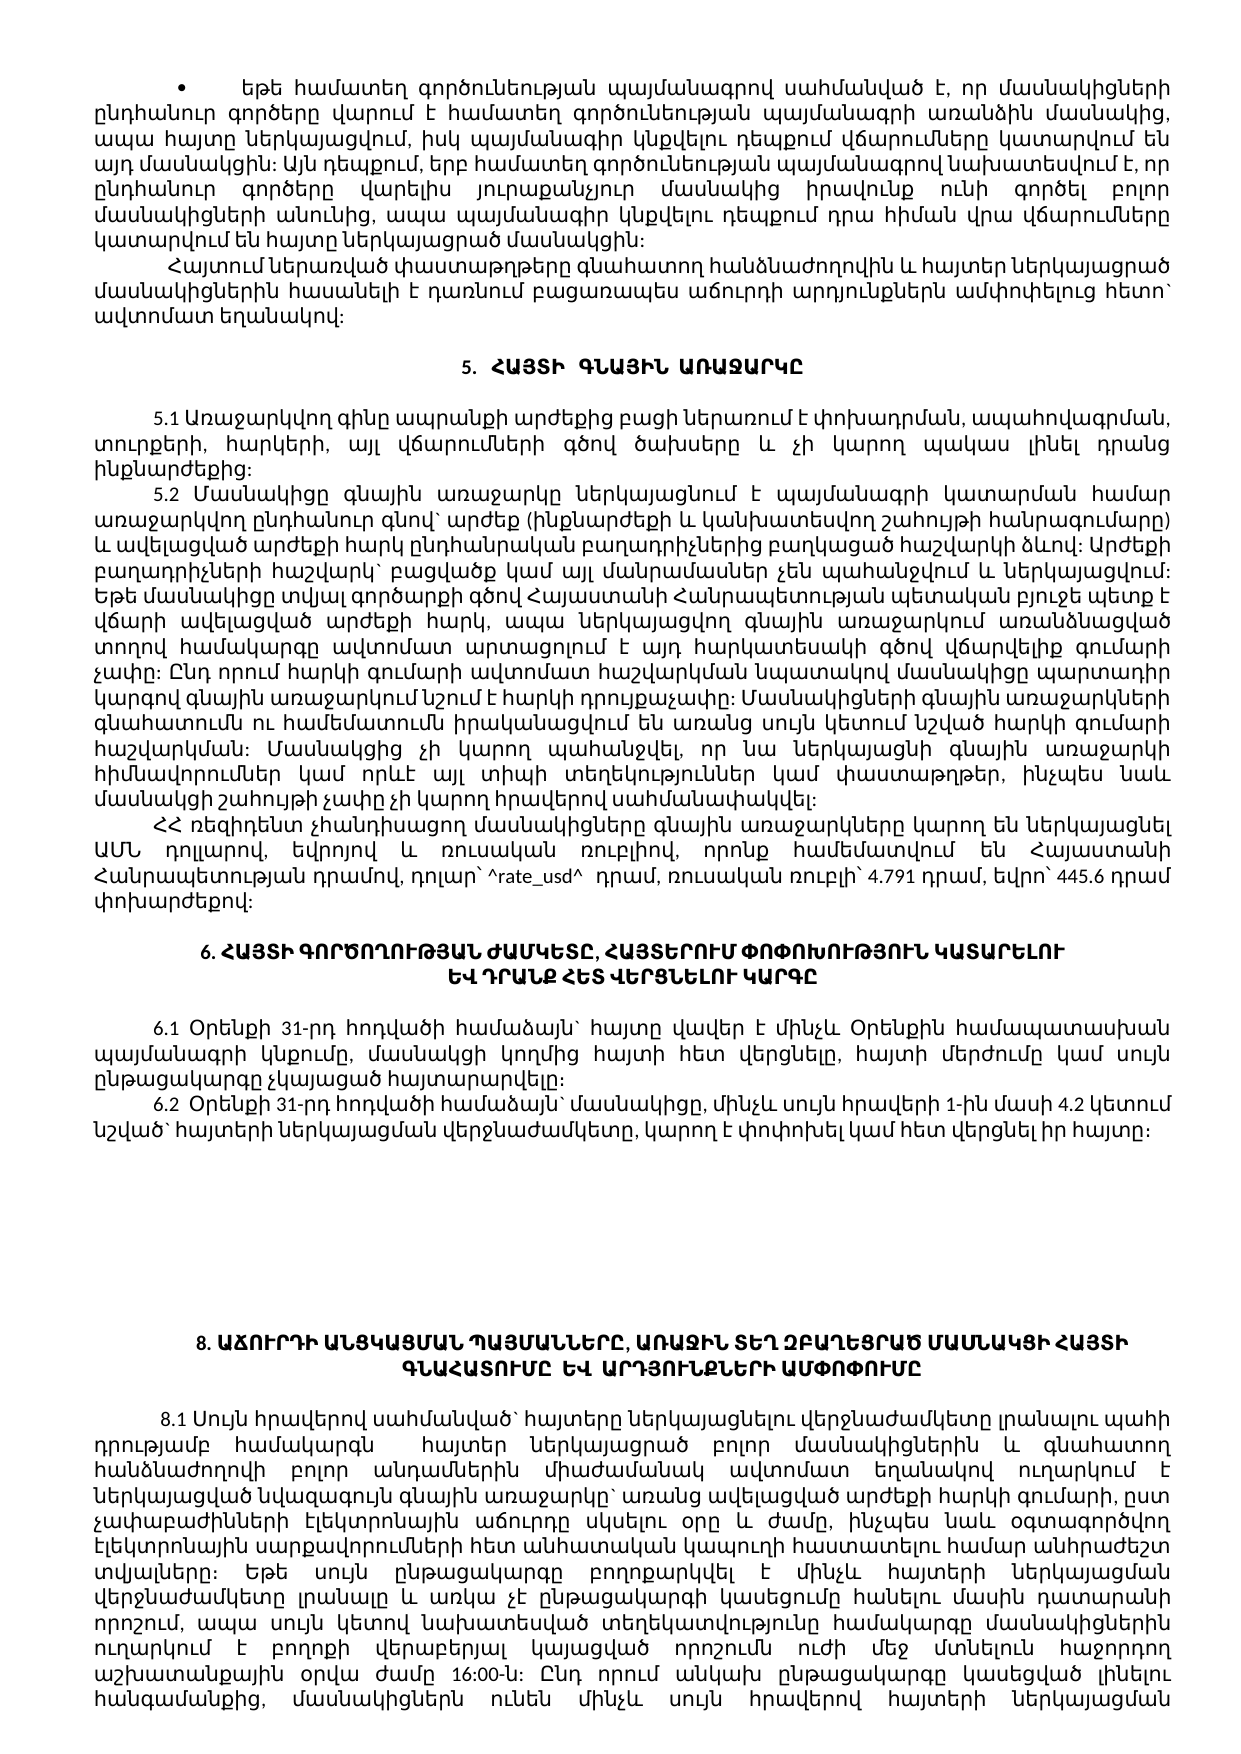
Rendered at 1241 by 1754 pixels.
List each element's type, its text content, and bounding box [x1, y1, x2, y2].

text 5.2 Մասնակիցը գնային առաջարկը ներկայացնում է պայմանագրի կատարման համար առաջարկվող ընդհանուր գնով` արժեք (ինքնարժեքի և կանխատեսվող շահույթի հանրագումարը) և ավելացված արժեքի հարկ ընդհանրական բաղադրիչներից բաղկացած հաշվարկի ձևով: Արժեքի բաղադրիչների հաշվարկ` բացվածք կամ այլ մանրամասներ չեն պահանջվում և ներկայացվում: Եթե մասնակիցը տվյալ գործարքի գծով Հայաստանի Հանրապետության պետական բյուջե պետք է վճարի ավելացված արժեքի հարկ, ապա ներկայացվող գնային առաջարկում առանձնացված տողով համակարգը ավտոմատ արտացոլում է այդ հարկատեսակի գծով վճարվելիք գումարի չափը: Ընդ որում հարկի գումարի ավտոմատ հաշվարկման նպատակով մասնակիցը պարտադիր կարգով գնային առաջարկում նշում է հարկի դրույքաչափը: Մասնակիցների գնային առաջարկների գնահատումն ու համեմատումն իրականացվում են առանց սույն կետում նշված հարկի գումարի հաշվարկման: Մասնակցից չի կարող պահանջվել, որ նա ներկայացնի գնային առաջարկի հիմնավորումներ կամ որևէ այլ տիպի տեղեկություններ կամ փաստաթղթեր, ինչպես նաև մասնակցի շահույթի չափը չի կարող հրավերով սահմանափակվել: [94, 482, 1171, 812]
text ՀՀ ռեզիդենտ չհանդիսացող մասնակիցները գնային առաջարկները կարող են ներկայացնել ԱՄՆ դոլլարով, եվրոյով և ռուսական ռուբլիով, որոնք համեմատվում են Հայաստանի Հանրապետության դրամով, դոլար՝ ^rate_usd^ դրամ, ռուսական ռուբլի՝ 4.791 դրամ, եվրո՝ 445.6 դրամ փոխարժեքով: [94, 812, 1171, 914]
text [94, 1407, 1171, 1712]
text Հայտում ներառված փաստաթղթերը գնահատող հանձնաժողովին և հայտեր ներկայացրած մասնակիցներին հասանելի է դառնում բացառապես աճուրդի արդյունքներն ամփոփելուց հետո` ավտոմատ եղանակով: [94, 253, 1171, 329]
text 6.1 Օրենքի 31-րդ հոդվածի համաձայն` հայտը վավեր է մինչև Օրենքին համապատասխան պայմանագրի կնքումը, մասնակցի կողմից հայտի հետ վերցնելը, հայտի մերժումը կամ սույն ընթացակարգը չկայացած հայտարարվելը։ [94, 1015, 1171, 1092]
text ԳՆԱՀԱՏՈՒՄԸ ԵՎ ԱՐԴՅՈՒՆՔՆԵՐԻ ԱՄՓՈՓՈՒՄԸ [94, 1356, 1171, 1381]
list եթե համատեղ գործունեության պայմանագրով սահմանված է, որ մասնակիցների ընդհանուր գործերը վարում է համատեղ գործունեության պայմանագրի առանձին մասնակից, ապա հայտը ներկայացվում, իսկ պայմանագիր կնքվելու դեպքում վճարումները կատարվում են այդ մասնակցին: Այն դեպքում, երբ համատեղ գործունեության պայմանագրով նախատեսվում է, որ ընդհանուր գործերը վարելիս յուրաքանչյուր մասնակից իրավունք ունի գործել բոլոր մասնակիցների անունից, ապա պայմանագիր կնքվելու դեպքում դրա հիման վրա վճարումները կատարվում են հայտը ներկայացրած մասնակցին: [94, 75, 1171, 253]
text 5. ՀԱՅՏԻ ԳՆԱՅԻՆ ԱՌԱՋԱՐԿԸ [94, 354, 1171, 380]
text 6. ՀԱՅՏԻ ԳՈՐԾՈՂՈՒԹՅԱՆ ԺԱՄԿԵՏԸ, ՀԱՅՏԵՐՈՒՄ ՓՈՓՈԽՈՒԹՅՈՒՆ ԿԱՏԱՐԵԼՈՒ [94, 939, 1171, 964]
text 5.1 Առաջարկվող գինը ապրանքի արժեքից բացի ներառում է փոխադրման, ապահովագրման, տուրքերի, հարկերի, այլ վճարումների գծով ծախսերը և չի կարող պակաս լինել դրանց ինքնարժեքից: [94, 405, 1171, 482]
text 6.2 Օրենքի 31-րդ հոդվածի համաձայն` մասնակիցը, մինչև սույն հրավերի 1-ին մասի 4.2 կետում նշված` հայտերի ներկայացման վերջնաժամկետը, կարող է փոփոխել կամ հետ վերցնել իր հայտը։ [94, 1092, 1171, 1142]
text ԵՎ ԴՐԱՆՔ ՀԵՏ ՎԵՐՑՆԵԼՈՒ ԿԱՐԳԸ [94, 964, 1171, 990]
text 8. ԱՃՈՒՐԴԻ ԱՆՑԿԱՑՄԱՆ ՊԱՅՄԱՆՆԵՐԸ, ԱՌԱՋԻՆ ՏԵՂ ԶԲԱՂԵՑՐԱԾ ՄԱՍՆԱԿՑԻ ՀԱՅՏԻ [94, 1330, 1171, 1356]
